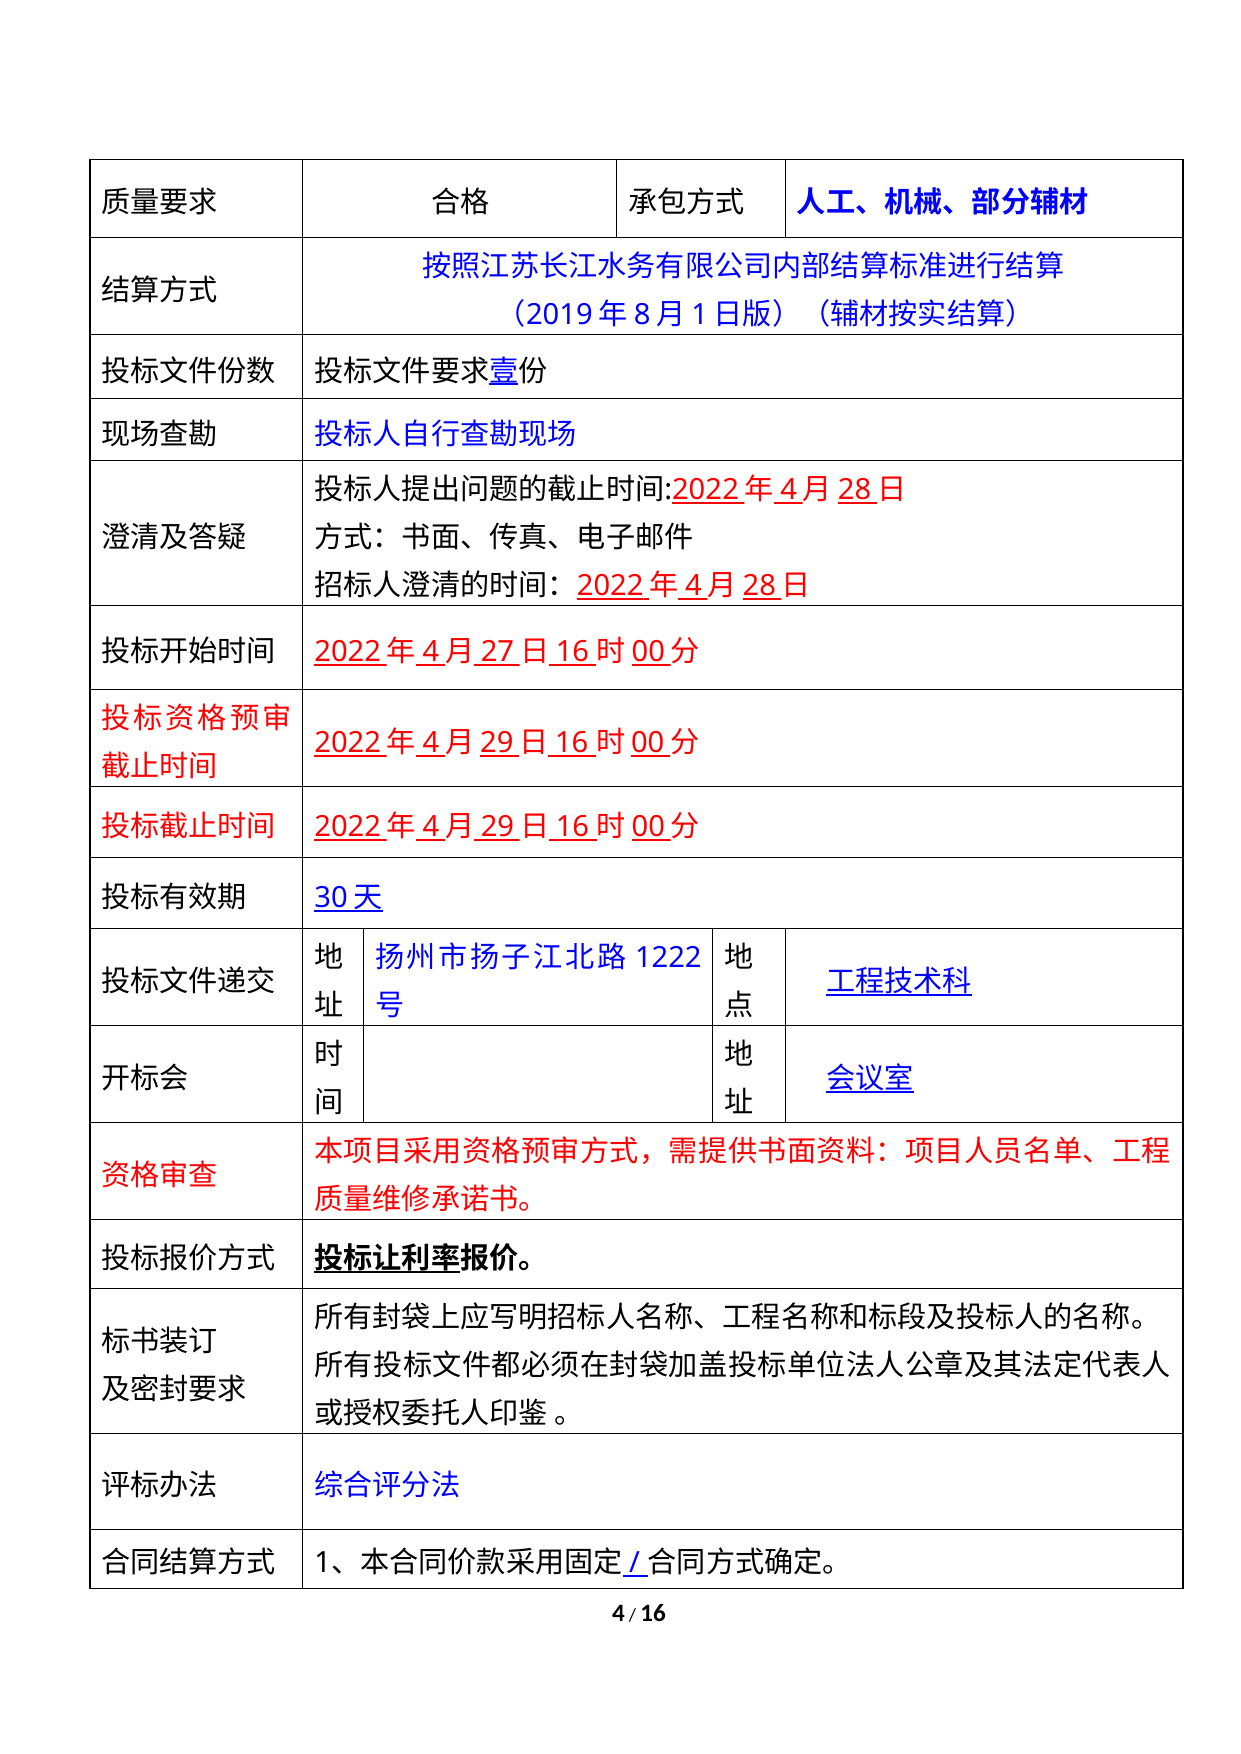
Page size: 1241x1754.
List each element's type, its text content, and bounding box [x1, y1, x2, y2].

table_cell 资格审查 [91, 1123, 302, 1219]
table_cell 2022年 4月 29日 16 时00分 [303, 787, 1182, 857]
table_cell 30天 [303, 858, 1182, 928]
table_cell 人工、机械、部分辅材 [786, 160, 1182, 237]
table_cell 投标人提出问题的截止时间:2022年 4月28日 方式：书面、传真、电子邮件 招标人澄清的时间：2022年 4月28日 [303, 461, 1182, 605]
table_cell 投标文件要求壹份 [303, 335, 1182, 398]
table_cell 标书装订 及密封要求 [91, 1289, 302, 1433]
table_cell 投标有效期 [91, 858, 302, 928]
table_cell 现场查勘 [91, 399, 302, 460]
table_cell 所有封袋上应写明招标人名称、工程名称和标段及投标人的名称。 所有投标文件都必须在封袋加盖投标单位法人公章及其法定代表人或授权委托人印鉴 。 [303, 1289, 1182, 1433]
table_cell 地址 [303, 929, 363, 1025]
table_cell 按照江苏长江水务有限公司内部结算标准进行结算 （2019年8月1日版）（辅材按实结算） [303, 238, 1182, 334]
table_cell 工程技术科 [786, 929, 1182, 1025]
table_cell 评标办法 [91, 1434, 302, 1529]
table_cell 合同结算方式 [91, 1530, 302, 1587]
table_cell 本项目采用资格预审方式，需提供书面资料：项目人员名单、工程质量维修承诺书。 [303, 1123, 1182, 1219]
table_cell 开标会 [91, 1026, 302, 1122]
table_cell 地址 [713, 1026, 785, 1122]
table_cell 投标人自行查勘现场 [303, 399, 1182, 460]
table_cell 质量要求 [91, 160, 302, 237]
table_cell 投标开始时间 [91, 606, 302, 689]
table_cell 时间 [303, 1026, 363, 1122]
table_cell 澄清及答疑 [91, 461, 302, 605]
table_cell 合格 [303, 160, 616, 237]
table_cell 扬州市扬子江北路1222号 [364, 929, 712, 1025]
table_cell 投标让利率报价。 [303, 1220, 1182, 1288]
table_cell 承包方式 [617, 160, 785, 237]
table_cell 结算方式 [91, 238, 302, 334]
table_cell 投标文件递交 [91, 929, 302, 1025]
table_cell 2022年 4月29日 16 时00分 [303, 690, 1182, 786]
table_cell 综合评分法 [303, 1434, 1182, 1529]
table_cell 投标文件份数 [91, 335, 302, 398]
table_cell 地点 [713, 929, 785, 1025]
table_cell 2022年 4月 27日 16 时00分 [303, 606, 1182, 689]
table_cell 会议室 [786, 1026, 1182, 1122]
table_cell [364, 1026, 712, 1122]
table_cell 投标截止时间 [91, 787, 302, 857]
table_cell 投标资格预审截止时间 [91, 690, 302, 786]
table_cell 投标报价方式 [91, 1220, 302, 1288]
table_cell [303, 1530, 1182, 1587]
